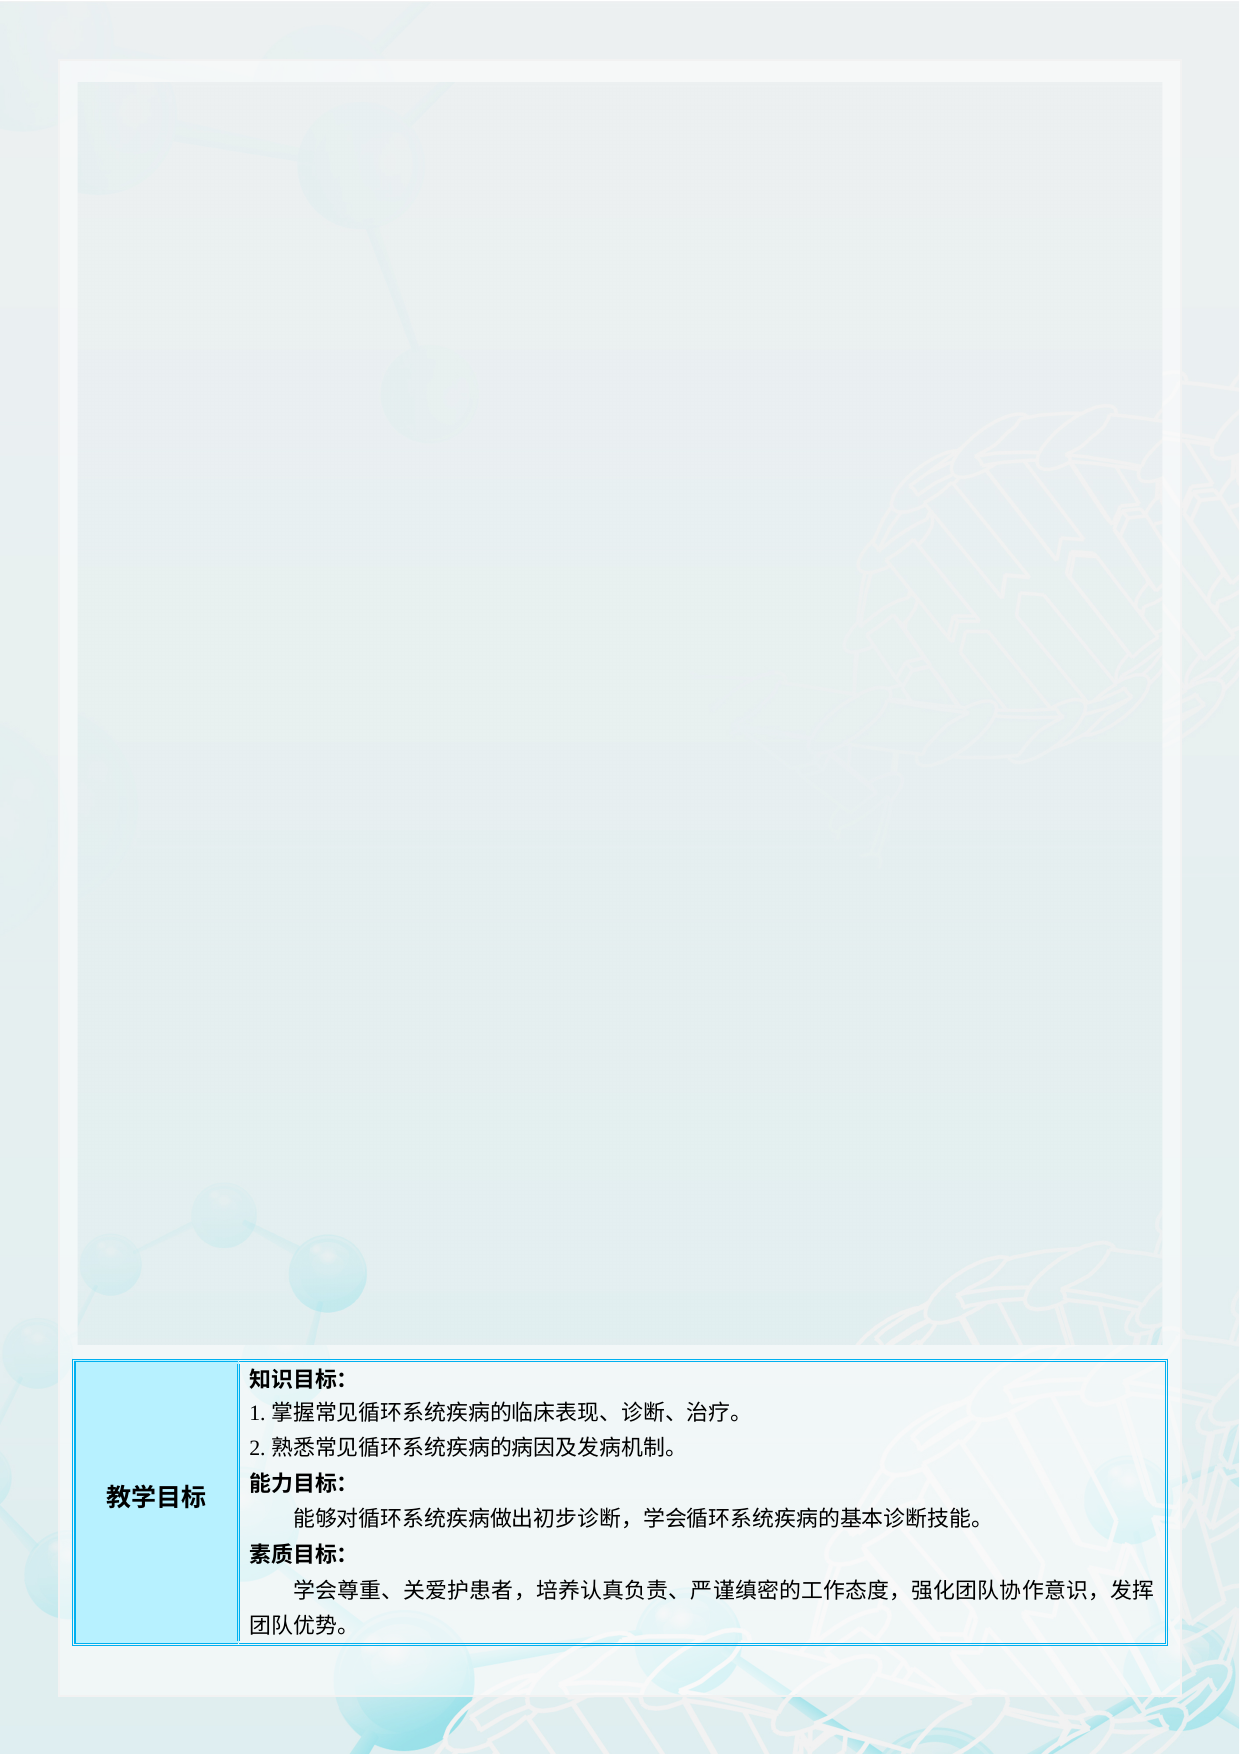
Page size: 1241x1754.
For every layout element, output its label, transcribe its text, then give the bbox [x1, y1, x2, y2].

table_cell 教学目标 [76, 1360, 239, 1643]
table_cell 知识目标： 1. 掌握常见循环系统疾病的临床表现、诊断、治疗。 2. 熟悉常见循环系统疾病的病因及发病机制。 能力目标： 能够对循环系统疾病做出初步诊断，学会循环系统疾病的基本诊断技能。 素质目标： 学会尊重、关爱护患者，培养认真负责、严谨缜密的工作态度，强化团队协作意识，发挥团队优势。 [239, 1362, 1165, 1643]
picture [0, 1, 1240, 1754]
